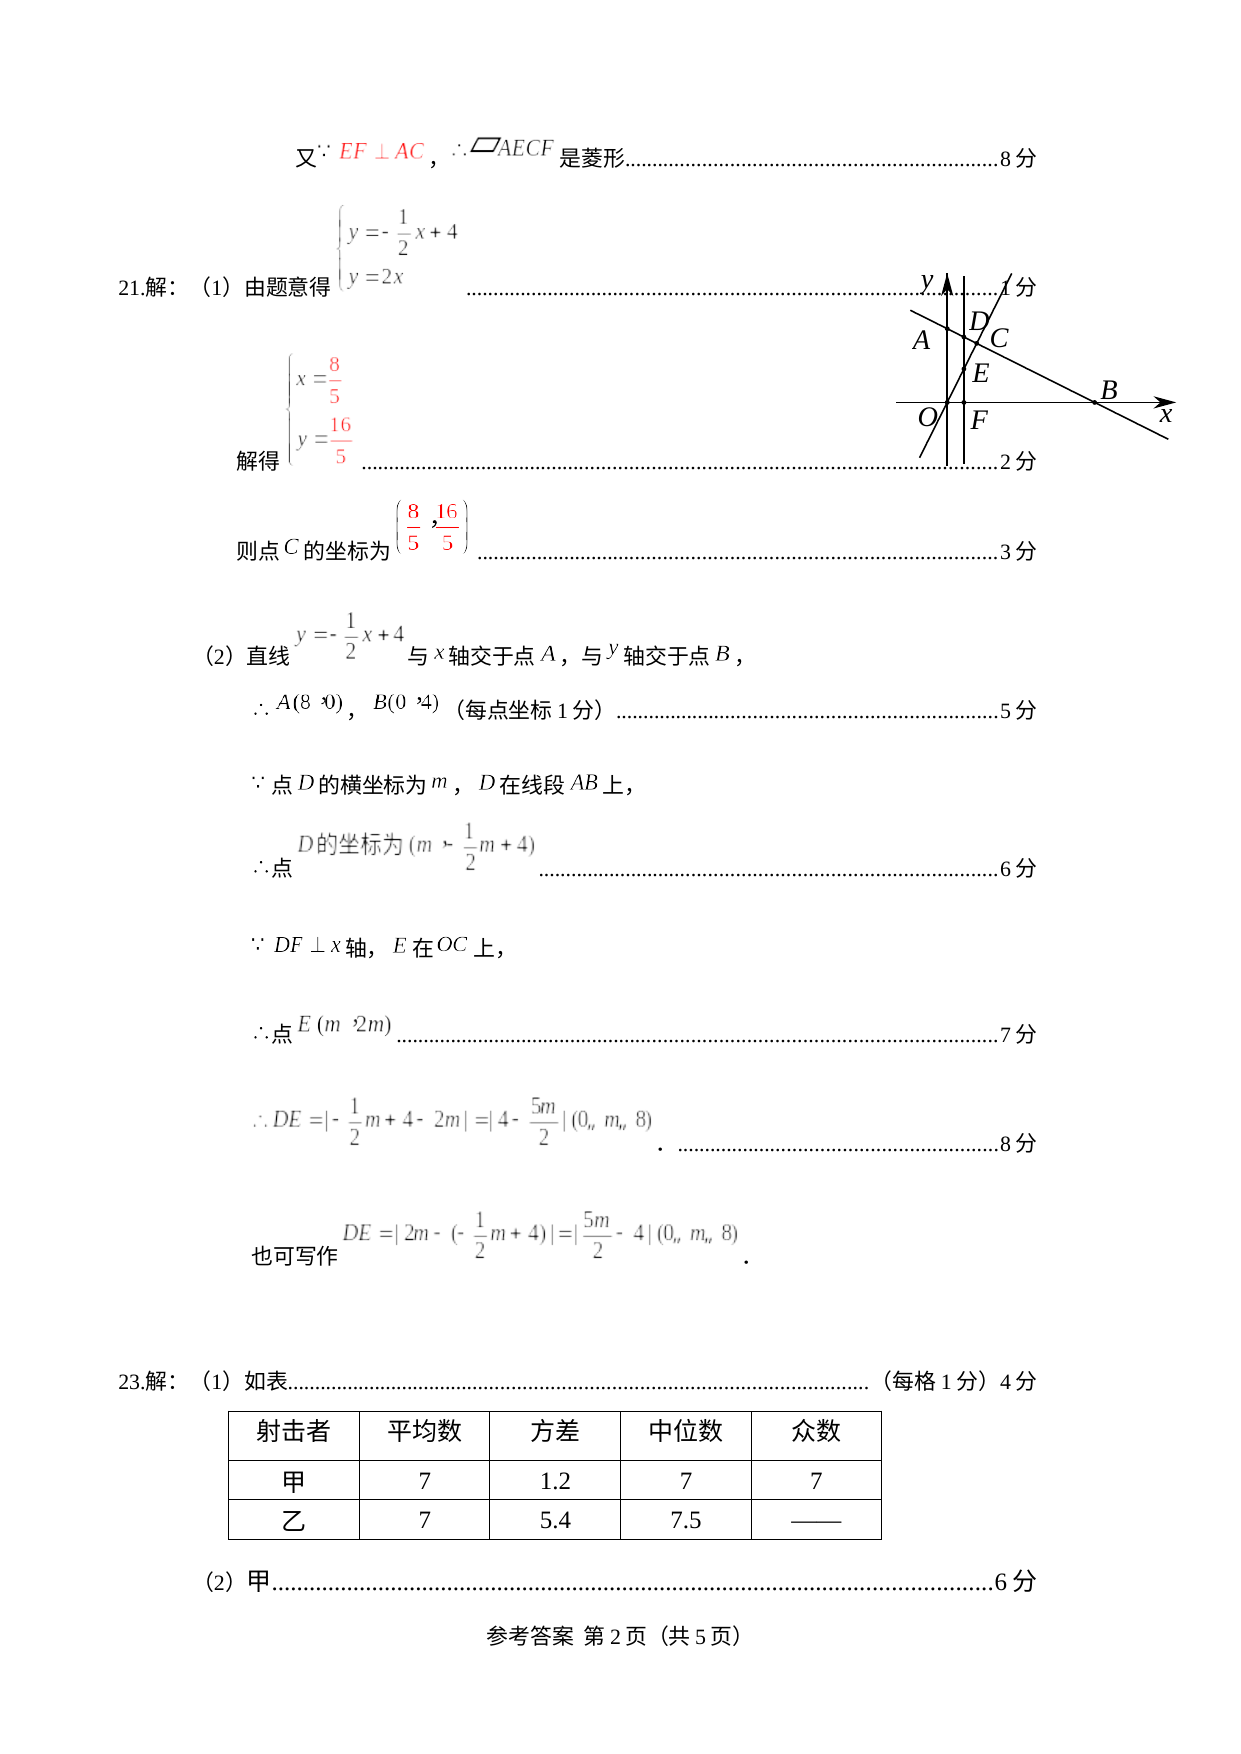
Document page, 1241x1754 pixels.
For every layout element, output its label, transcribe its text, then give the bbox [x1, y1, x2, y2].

text 21.解：（1）由题意得 1分 [118, 202, 1122, 332]
text 解得 2分 [118, 348, 1122, 478]
table_header 射击者 [229, 1412, 359, 1460]
table_cell 7 [621, 1461, 751, 1499]
text 又，是菱形 8分 [118, 121, 1122, 186]
table_cell 5.4 [490, 1500, 620, 1539]
text 轴，在上， [118, 930, 1122, 995]
text ． 8分 [118, 1092, 1122, 1189]
table_cell —— [752, 1500, 881, 1539]
table_cell 乙 [229, 1500, 359, 1539]
text 点 6分 [118, 817, 1122, 914]
table_cell 甲 [229, 1461, 359, 1499]
text 则点的坐标为 3分 [118, 493, 1122, 591]
table_header 方差 [490, 1412, 620, 1460]
table_header 众数 [752, 1412, 881, 1460]
table_header 中位数 [621, 1412, 751, 1460]
text （2）甲 6分 [118, 1547, 1122, 1612]
text 也可写作． [118, 1205, 1122, 1303]
table_cell 1.2 [490, 1461, 620, 1499]
table_cell 7.5 [621, 1500, 751, 1539]
table_cell 7 [360, 1461, 489, 1499]
text 23.解：（1）如表 （每格1分）4分 [118, 1364, 1122, 1396]
text ，（每点坐标1分） 5分 [118, 688, 1122, 753]
text （2）直线与轴交于点，与轴交于点， [118, 607, 1122, 672]
text 点的横坐标为，在线段上， [118, 768, 1122, 801]
table_cell 7 [360, 1500, 489, 1539]
text 点 7分 [118, 1011, 1122, 1076]
table_cell 7 [752, 1461, 881, 1499]
table_header 平均数 [360, 1412, 489, 1460]
